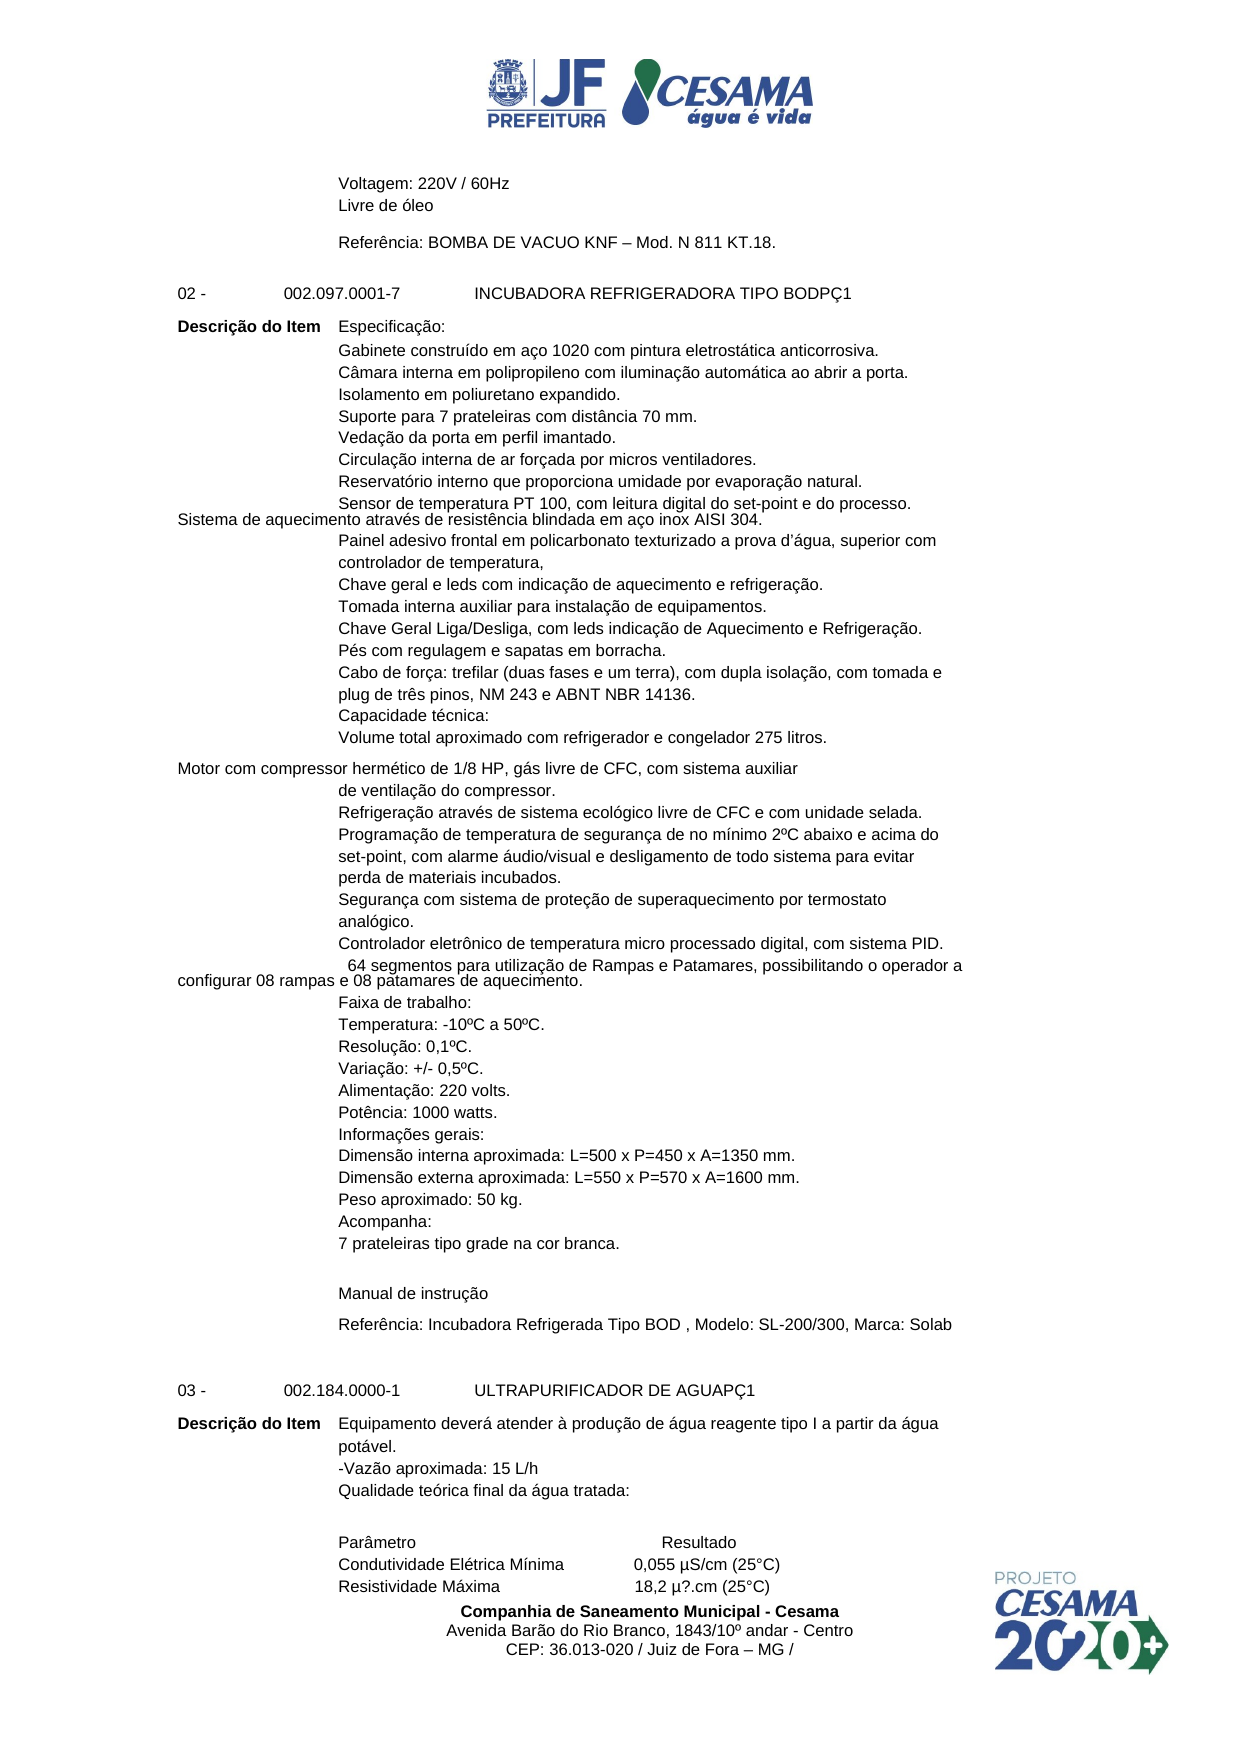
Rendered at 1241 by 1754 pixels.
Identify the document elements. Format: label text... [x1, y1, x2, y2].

text analógico. [177, 915, 1122, 931]
text Tomada interna auxiliar para instalação de equipamentos. [177, 600, 1122, 616]
text Referência: BOMBA DE VACUO KNF – Mod. N 811 KT.18. [177, 236, 1122, 252]
text Volume total aproximado com refrigerador e congelador 275 litros. [177, 731, 1122, 747]
text Segurança com sistema de proteção de superaquecimento por termostato [177, 893, 1122, 909]
text Dimensão externa aproximada: L=550 x P=570 x A=1600 mm. [177, 1171, 1122, 1187]
text Potência: 1000 watts. [177, 1106, 1122, 1121]
text Vedação da porta em perfil imantado. [177, 432, 1122, 447]
picture [995, 1571, 1169, 1675]
text Faixa de trabalho: [177, 996, 1122, 1012]
text perda de materiais incubados. [177, 872, 1122, 887]
text Condutividade Elétrica Mínima 0,055 µS/cm (25°C) [177, 1558, 1122, 1574]
text potável. [177, 1441, 1122, 1456]
text Livre de óleo [177, 199, 1122, 214]
text Pés com regulagem e sapatas em borracha. [177, 644, 1122, 659]
text Manual de instrução [177, 1252, 1122, 1312]
text Chave Geral Liga/Desliga, com leds indicação de Aquecimento e Refrigeração. [177, 622, 1122, 637]
text 02 - 002.097.0001-7 INCUBADORA REFRIGERADORA TIPO BODPÇ1 [177, 274, 1122, 306]
text de ventilação do compressor. [177, 784, 1122, 799]
text Reservatório interno que proporciona umidade por evaporação natural. [177, 475, 1122, 491]
text Sensor de temperatura PT 100, com leitura digital do set-point e do processo. [177, 497, 1122, 513]
text Referência: Incubadora Refrigerada Tipo BOD , Modelo: SL-200/300, Marca: Solab [177, 1318, 1122, 1333]
text Circulação interna de ar forçada por micros ventiladores. [177, 453, 1122, 469]
text Parâmetro Resultado [177, 1537, 1122, 1552]
text Painel adesivo frontal em policarbonato texturizado a prova d’água, superior com [177, 534, 1122, 550]
text Sistema de aquecimento através de resistência blindada em aço inox AISI 304. [177, 513, 1122, 528]
text Voltagem: 220V / 60Hz [177, 177, 1122, 193]
text Informações gerais: [177, 1128, 1122, 1143]
text -Vazão aproximada: 15 L/h [177, 1462, 1122, 1478]
text controlador de temperatura, [177, 556, 1122, 572]
text Acompanha: [177, 1215, 1122, 1231]
text Capacidade técnica: [177, 709, 1122, 725]
text 03 - 002.184.0000-1 ULTRAPURIFICADOR DE AGUAPÇ1 [177, 1370, 1122, 1403]
text Descrição do Item Equipamento deverá atender à produção de água reagente tipo I a partir da água [177, 1409, 1122, 1434]
text Programação de temperatura de segurança de no mínimo 2ºC abaixo e acima do [177, 828, 1122, 843]
text Chave geral e leds com indicação de aquecimento e refrigeração. [177, 578, 1122, 594]
picture [486, 59, 813, 128]
text Dimensão interna aproximada: L=500 x P=450 x A=1350 mm. [177, 1149, 1122, 1165]
text Motor com compressor hermético de 1/8 HP, gás livre de CFC, com sistema auxiliar [177, 762, 1122, 778]
text Câmara interna em polipropileno com iluminação automática ao abrir a porta. [177, 366, 1122, 381]
text Refrigeração através de sistema ecológico livre de CFC e com unidade selada. [177, 806, 1122, 821]
text Alimentação: 220 volts. [177, 1084, 1122, 1099]
text Gabinete construído em aço 1020 com pintura eletrostática anticorrosiva. [177, 344, 1122, 359]
text Qualidade teórica final da água tratada: [177, 1484, 1122, 1500]
text set-point, com alarme áudio/visual e desligamento de todo sistema para evitar [177, 850, 1122, 865]
text 7 prateleiras tipo grade na cor branca. [177, 1237, 1122, 1252]
text Resistividade Máxima 18,2 µ?.cm (25°C) [177, 1580, 1122, 1596]
text configurar 08 rampas e 08 patamares de aquecimento. [177, 974, 1122, 990]
text Descrição do Item Especificação: [177, 313, 1122, 338]
text plug de três pinos, NM 243 e ABNT NBR 14136. [177, 688, 1122, 703]
text Peso aproximado: 50 kg. [177, 1193, 1122, 1209]
text Suporte para 7 prateleiras com distância 70 mm. [177, 410, 1122, 425]
text Cabo de força: trefilar (duas fases e um terra), com dupla isolação, com tomada e [177, 666, 1122, 681]
text Resolução: 0,1ºC. [177, 1040, 1122, 1056]
text Controlador eletrônico de temperatura micro processado digital, com sistema PID. [177, 937, 1122, 953]
text 64 segmentos para utilização de Rampas e Patamares, possibilitando o operador a [177, 959, 1122, 974]
text Variação: +/- 0,5ºC. [177, 1062, 1122, 1077]
text Isolamento em poliuretano expandido. [177, 388, 1122, 403]
text Temperatura: -10ºC a 50ºC. [177, 1018, 1122, 1034]
